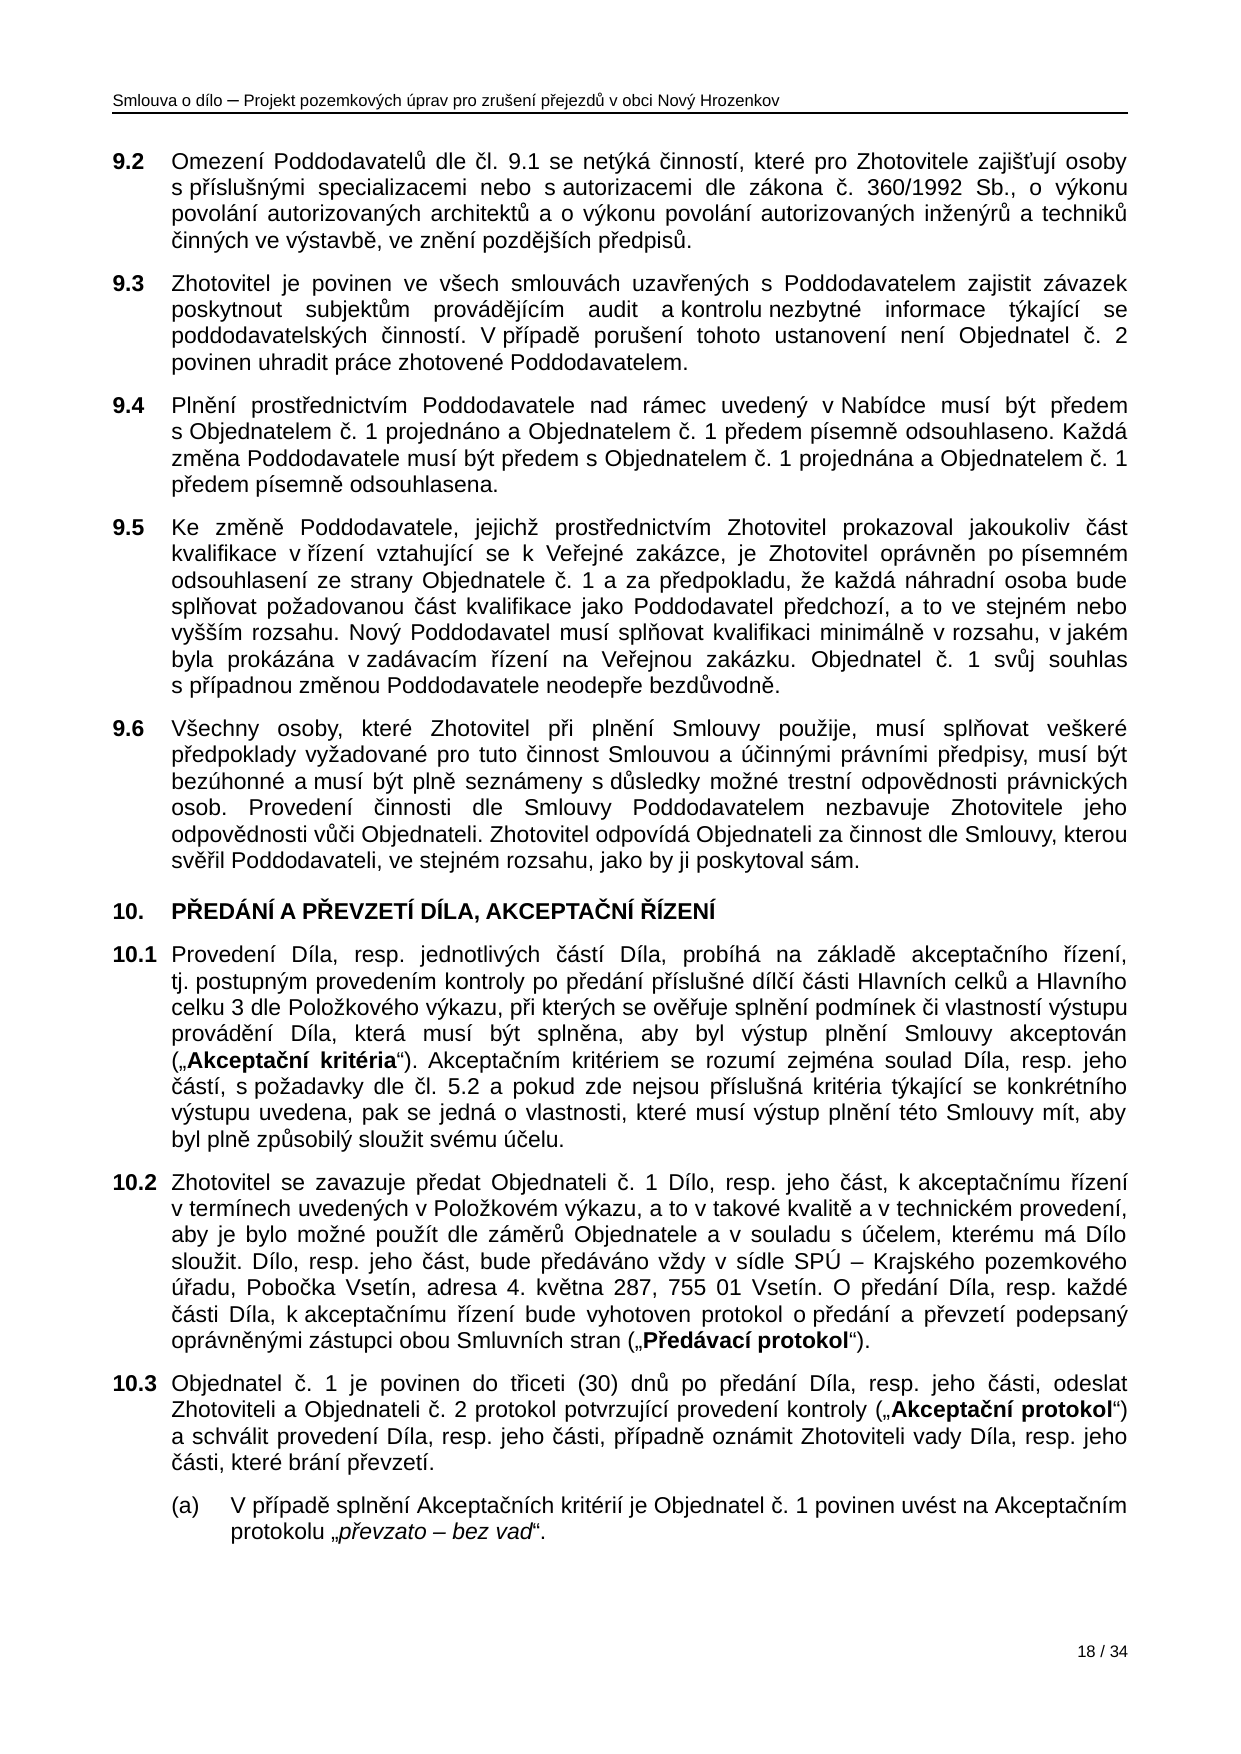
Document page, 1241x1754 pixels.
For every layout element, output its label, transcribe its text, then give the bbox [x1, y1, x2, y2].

text Provedení Díla, resp. jednotlivých částí Díla, probíhá na základě akceptačního řízení, tj. postupným provedením kontroly po předání příslušné dílčí části Hlavních celků a Hlavního celku 3 dle Položkového výkazu, při kterých se ověřuje splnění podmínek či vlastností výstupu provádění Díla, která musí být splněna, aby byl výstup plnění Smlouvy akceptován („Akceptační kritéria“). Akceptačním kritériem se rozumí zejména soulad Díla, resp. jeho částí, s požadavky dle čl. 5.2 a pokud zde nejsou příslušná kritéria týkající se konkrétního výstupu uvedena, pak se jedná o vlastnosti, které musí výstup plnění této Smlouvy mít, aby byl plně způsobilý sloužit svému účelu. [112, 941, 1128, 1152]
list V případě splnění Akceptačních kritérií je Objednatel č. 1 povinen uvést na Akceptačním protokolu „převzato – bez vad“. [171, 1492, 1128, 1545]
text Zhotovitel se zavazuje předat Objednateli č. 1 Dílo, resp. jeho část, k akceptačnímu řízení v termínech uvedených v Položkovém výkazu, a to v takové kvalitě a v technickém provedení, aby je bylo možné použít dle záměrů Objednatele a v souladu s účelem, kterému má Dílo sloužit. Dílo, resp. jeho část, bude předáváno vždy v sídle SPÚ – Krajského pozemkového úřadu, Pobočka Vsetín, adresa 4. května 287, 755 01 Vsetín. O předání Díla, resp. každé části Díla, k akceptačnímu řízení bude vyhotoven protokol o předání a převzetí podepsaný oprávněnými zástupci obou Smluvních stran („Předávací protokol“). [112, 1169, 1128, 1353]
text Objednatel č. 1 je povinen do třiceti (30) dnů po předání Díla, resp. jeho části, odeslat Zhotoviteli a Objednateli č. 2 protokol potvrzující provedení kontroly („Akceptační protokol“) a schválit provedení Díla, resp. jeho části, případně oznámit Zhotoviteli vady Díla, resp. jeho části, které brání převzetí. [112, 1370, 1128, 1475]
text Plnění prostřednictvím Poddodavatele nad rámec uvedený v Nabídce musí být předem s Objednatelem č. 1 projednáno a Objednatelem č. 1 předem písemně odsouhlaseno. Každá změna Poddodavatele musí být předem s Objednatelem č. 1 projednána a Objednatelem č. 1 předem písemně odsouhlasena. [112, 392, 1128, 497]
text Ke změně Poddodavatele, jejichž prostřednictvím Zhotovitel prokazoval jakoukoliv část kvalifikace v řízení vztahující se k Veřejné zakázce, je Zhotovitel oprávněn po písemném odsouhlasení ze strany Objednatele č. 1 a za předpokladu, že každá náhradní osoba bude splňovat požadovanou část kvalifikace jako Poddodavatel předchozí, a to ve stejném nebo vyšším rozsahu. Nový Poddodavatel musí splňovat kvalifikaci minimálně v rozsahu, v jakém byla prokázána v zadávacím řízení na Veřejnou zakázku. Objednatel č. 1 svůj souhlas s případnou změnou Poddodavatele neodepře bezdůvodně. [112, 514, 1128, 698]
text Všechny osoby, které Zhotovitel při plnění Smlouvy použije, musí splňovat veškeré předpoklady vyžadované pro tuto činnost Smlouvou a účinnými právními předpisy, musí být bezúhonné a musí být plně seznámeny s důsledky možné trestní odpovědnosti právnických osob. Provedení činnosti dle Smlouvy Poddodavatelem nezbavuje Zhotovitele jeho odpovědnosti vůči Objednateli. Zhotovitel odpovídá Objednateli za činnost dle Smlouvy, kterou svěřil Poddodavateli, ve stejném rozsahu, jako by ji poskytoval sám. [112, 715, 1128, 873]
text Zhotovitel je povinen ve všech smlouvách uzavřených s Poddodavatelem zajistit závazek poskytnout subjektům provádějícím audit a kontrolu nezbytné informace týkající se poddodavatelských činností. V případě porušení tohoto ustanovení není Objednatel č. 2 povinen uhradit práce zhotovené Poddodavatelem. [112, 270, 1128, 375]
text Předání a převzetí Díla, Akceptační řízení [112, 898, 1128, 924]
text Omezení Poddodavatelů dle čl. 9.1 se netýká činností, které pro Zhotovitele zajišťují osoby s příslušnými specializacemi nebo s autorizacemi dle zákona č. 360/1992 Sb., o výkonu povolání autorizovaných architektů a o výkonu povolání autorizovaných inženýrů a techniků činných ve výstavbě, ve znění pozdějších předpisů. [112, 148, 1128, 253]
